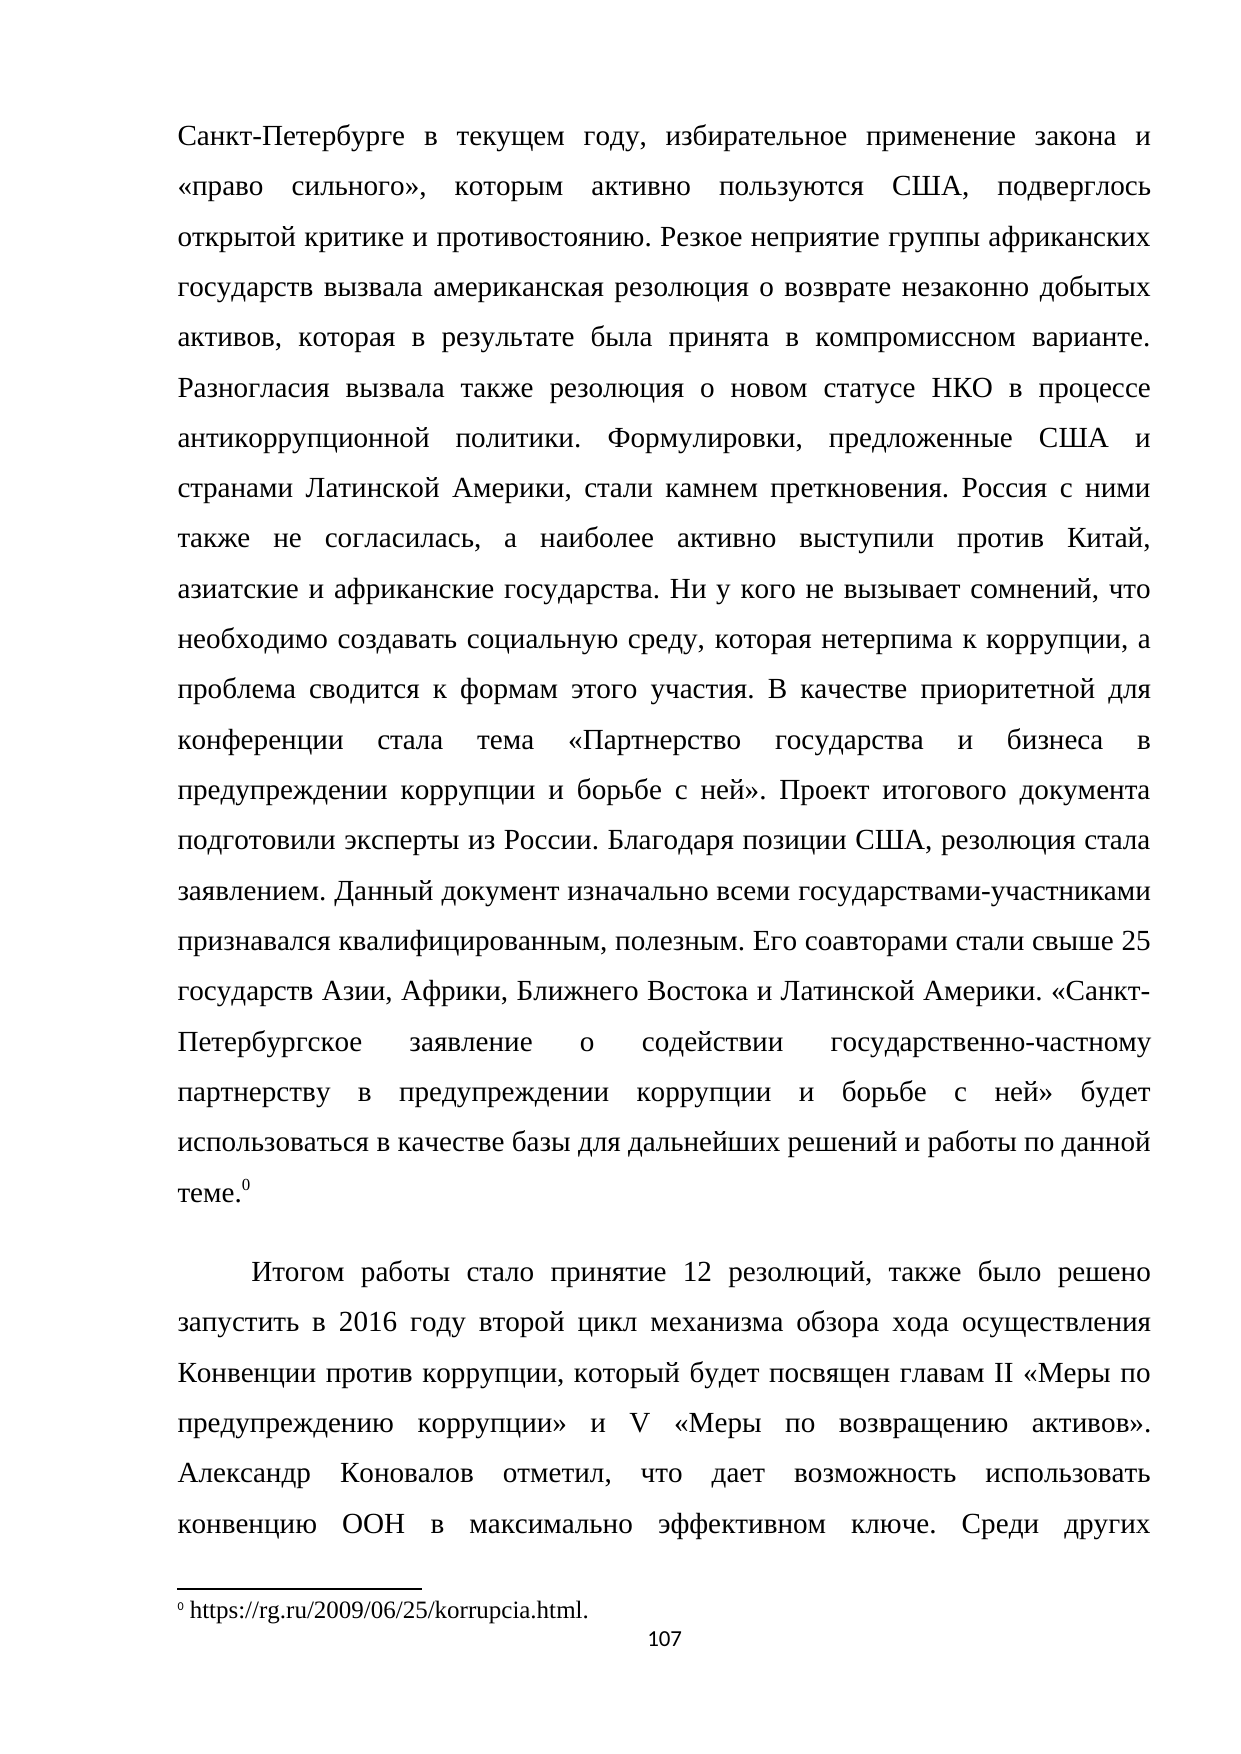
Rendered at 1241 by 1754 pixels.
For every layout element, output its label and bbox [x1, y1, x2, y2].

text [177, 118, 1152, 1208]
text [177, 1254, 1152, 1539]
